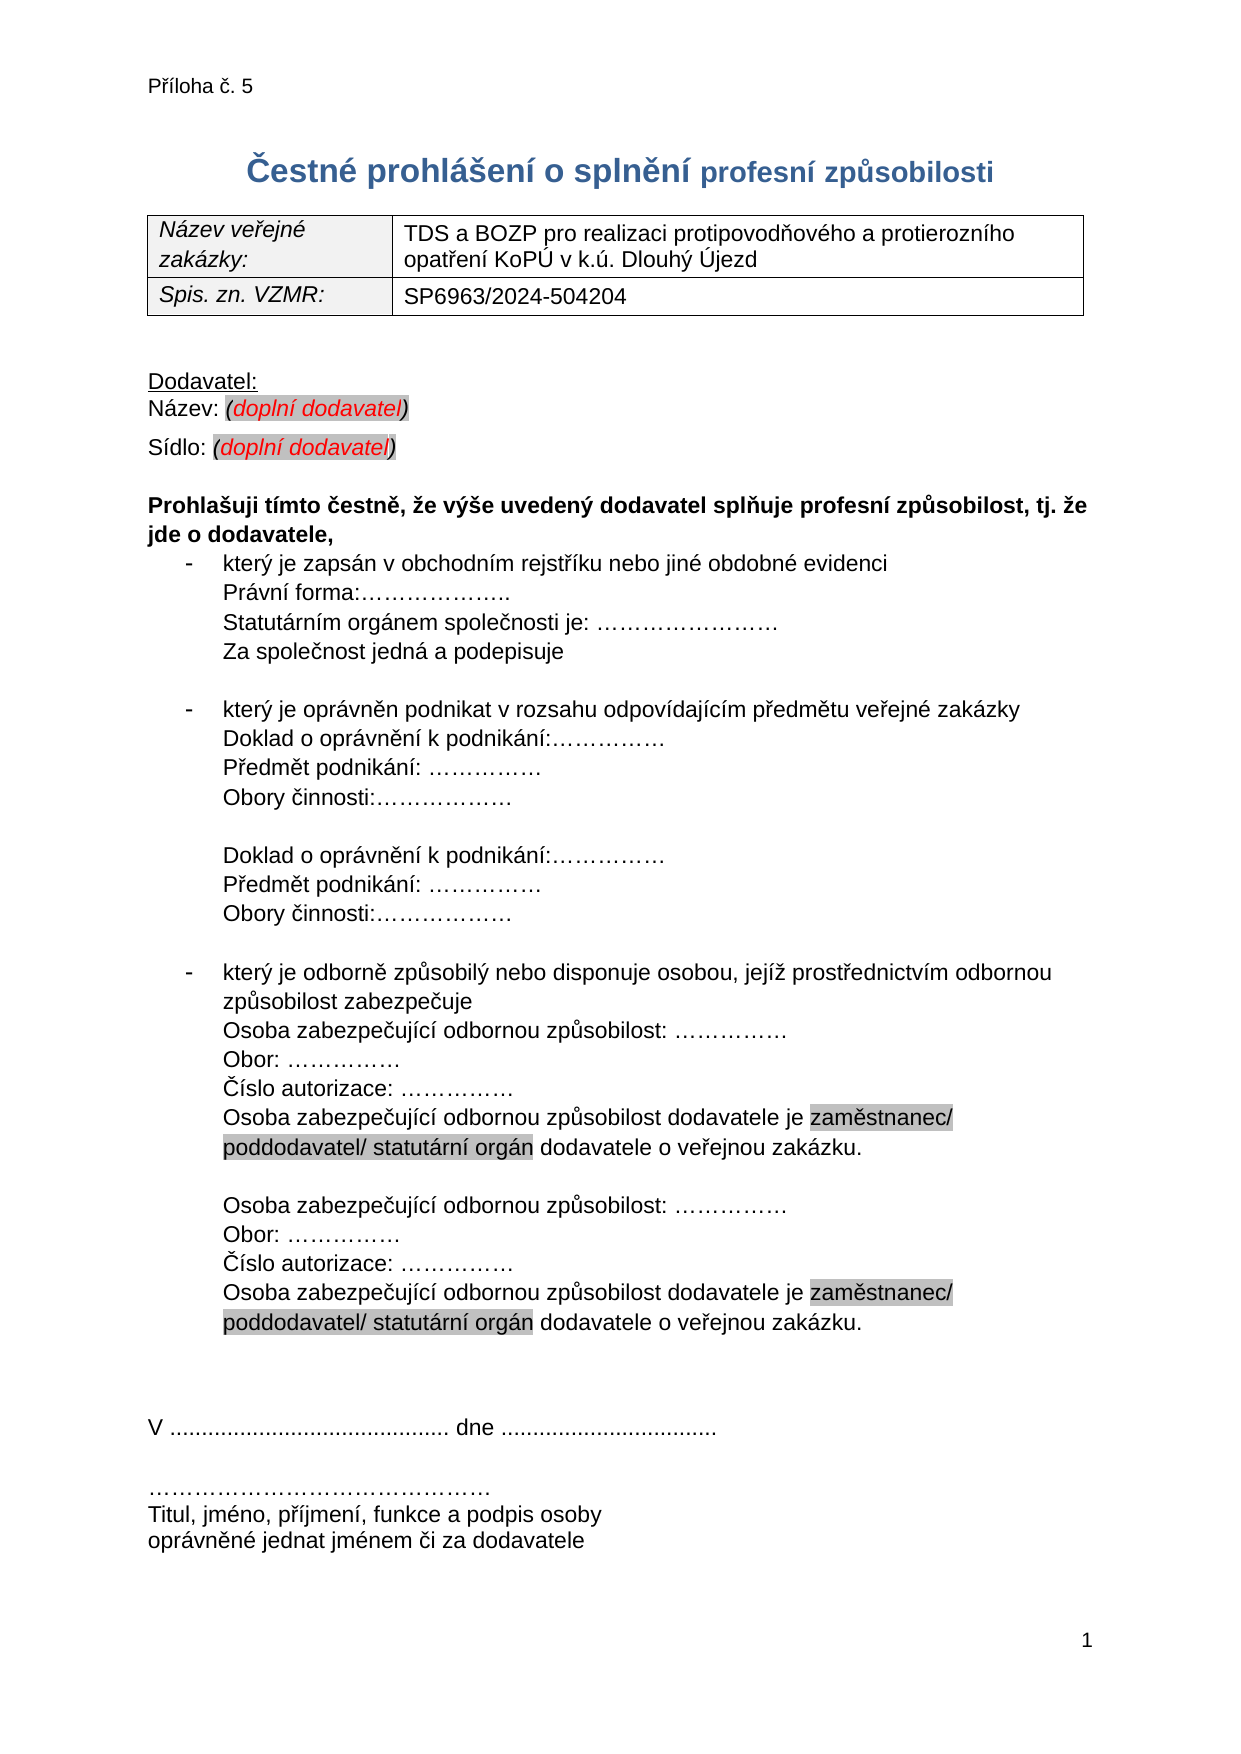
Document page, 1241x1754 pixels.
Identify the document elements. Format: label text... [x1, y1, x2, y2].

list Předmět podnikání: …………… [223, 751, 1093, 781]
list Právní forma:……………….. [223, 576, 1093, 606]
list Obory činnosti:……………… [223, 781, 1093, 810]
table_header Název veřejné zakázky: [148, 216, 392, 277]
table_header TDS a BOZP pro realizaci protipovodňového a protierozního opatření KoPÚ v k.ú. Dlouhý Újezd [393, 216, 1083, 277]
text V ............................................ dne .................................. [148, 1414, 1093, 1440]
list Osoba zabezpečující odbornou způsobilost: …………… [223, 1189, 1093, 1218]
list Doklad o oprávnění k podnikání:…………… [223, 722, 1093, 751]
text oprávněné jednat jménem či za dodavatele [148, 1527, 1093, 1553]
list Doklad o oprávnění k podnikání:…………… [223, 839, 1093, 868]
list Statutárním orgánem společnosti je: …………………… [223, 606, 1093, 635]
subtitle Čestné prohlášení o splnění profesní způsobilosti [148, 151, 1093, 190]
table_cell Spis. zn. VZMR: [148, 278, 392, 314]
list Číslo autorizace: …………… [223, 1072, 1093, 1101]
list Číslo autorizace: …………… [223, 1247, 1093, 1276]
text Sídlo: (doplní dodavatel) [148, 433, 1093, 460]
text Titul, jméno, příjmení, funkce a podpis osoby [148, 1501, 1093, 1527]
list Osoba zabezpečující odbornou způsobilost dodavatele je zaměstnanec/ poddodavatel/ statutární orgán dodavatele o veřejnou zakázku. [223, 1101, 1093, 1160]
list Obor: …………… [223, 1043, 1093, 1072]
list Osoba zabezpečující odbornou způsobilost dodavatele je zaměstnanec/ poddodavatel/ statutární orgán dodavatele o veřejnou zakázku. [223, 1276, 1093, 1335]
text Název: (doplní dodavatel) [148, 394, 1093, 421]
list Předmět podnikání: …………… [223, 868, 1093, 897]
table_cell SP6963/2024-504204 [393, 278, 1083, 314]
list který je zapsán v obchodním rejstříku nebo jiné obdobné evidenci [185, 547, 1093, 576]
list který je odborně způsobilý nebo disponuje osobou, jejíž prostřednictvím odbornou způsobilost zabezpečuje [185, 956, 1093, 1014]
list Obory činnosti:……………… [223, 897, 1093, 926]
text Dodavatel: [148, 368, 1093, 394]
list který je oprávněn podnikat v rozsahu odpovídajícím předmětu veřejné zakázky [185, 693, 1093, 722]
list Osoba zabezpečující odbornou způsobilost: …………… [223, 1014, 1093, 1043]
text ……………………………………… [148, 1474, 1093, 1501]
list Obor: …………… [223, 1218, 1093, 1247]
list Za společnost jedná a podepisuje [223, 635, 1093, 664]
text Prohlašuji tímto čestně, že výše uvedený dodavatel splňuje profesní způsobilost, tj. že jde o dodavatele, [148, 489, 1093, 547]
